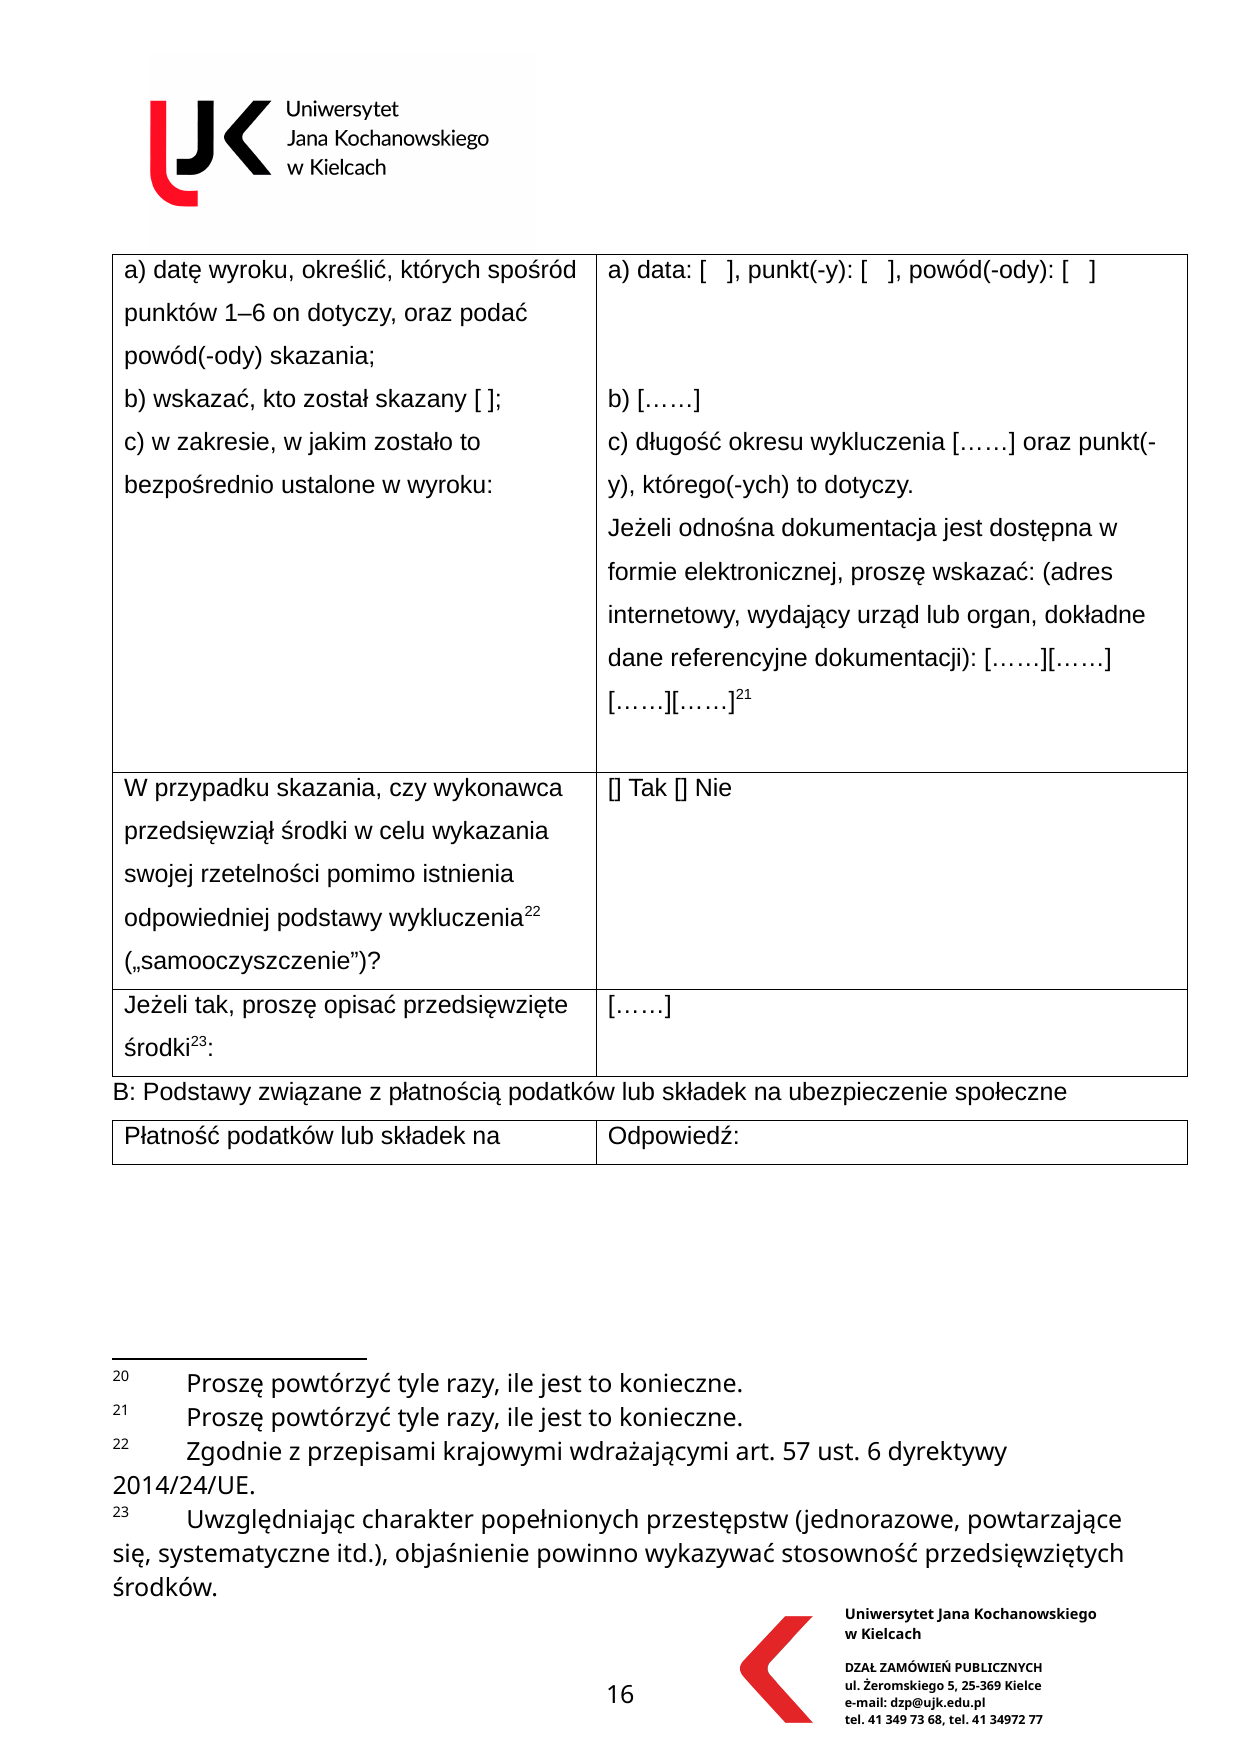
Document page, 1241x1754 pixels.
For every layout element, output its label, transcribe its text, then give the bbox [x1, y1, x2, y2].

picture [723, 1595, 830, 1745]
table_cell [……] [597, 990, 1187, 1076]
table_cell [] Tak [] Nie [597, 773, 1187, 989]
table_cell W przypadku skazania, czy wykonawca przedsięwziął środki w celu wykazania swojej rzetelności pomimo istnienia odpowiedniej podstawy wykluczenia („samooczyszczenie”)? [113, 773, 596, 989]
table_cell Jeżeli tak, proszę opisać przedsięwzięte środki: [113, 990, 596, 1076]
text B: Podstawy związane z płatnością podatków lub składek na ubezpieczenie społeczne [112, 1077, 1128, 1106]
table_header Odpowiedź: [597, 1121, 1187, 1164]
picture [147, 54, 537, 254]
table_header Płatność podatków lub składek na ubezpieczenie społeczne: [113, 1121, 596, 1164]
